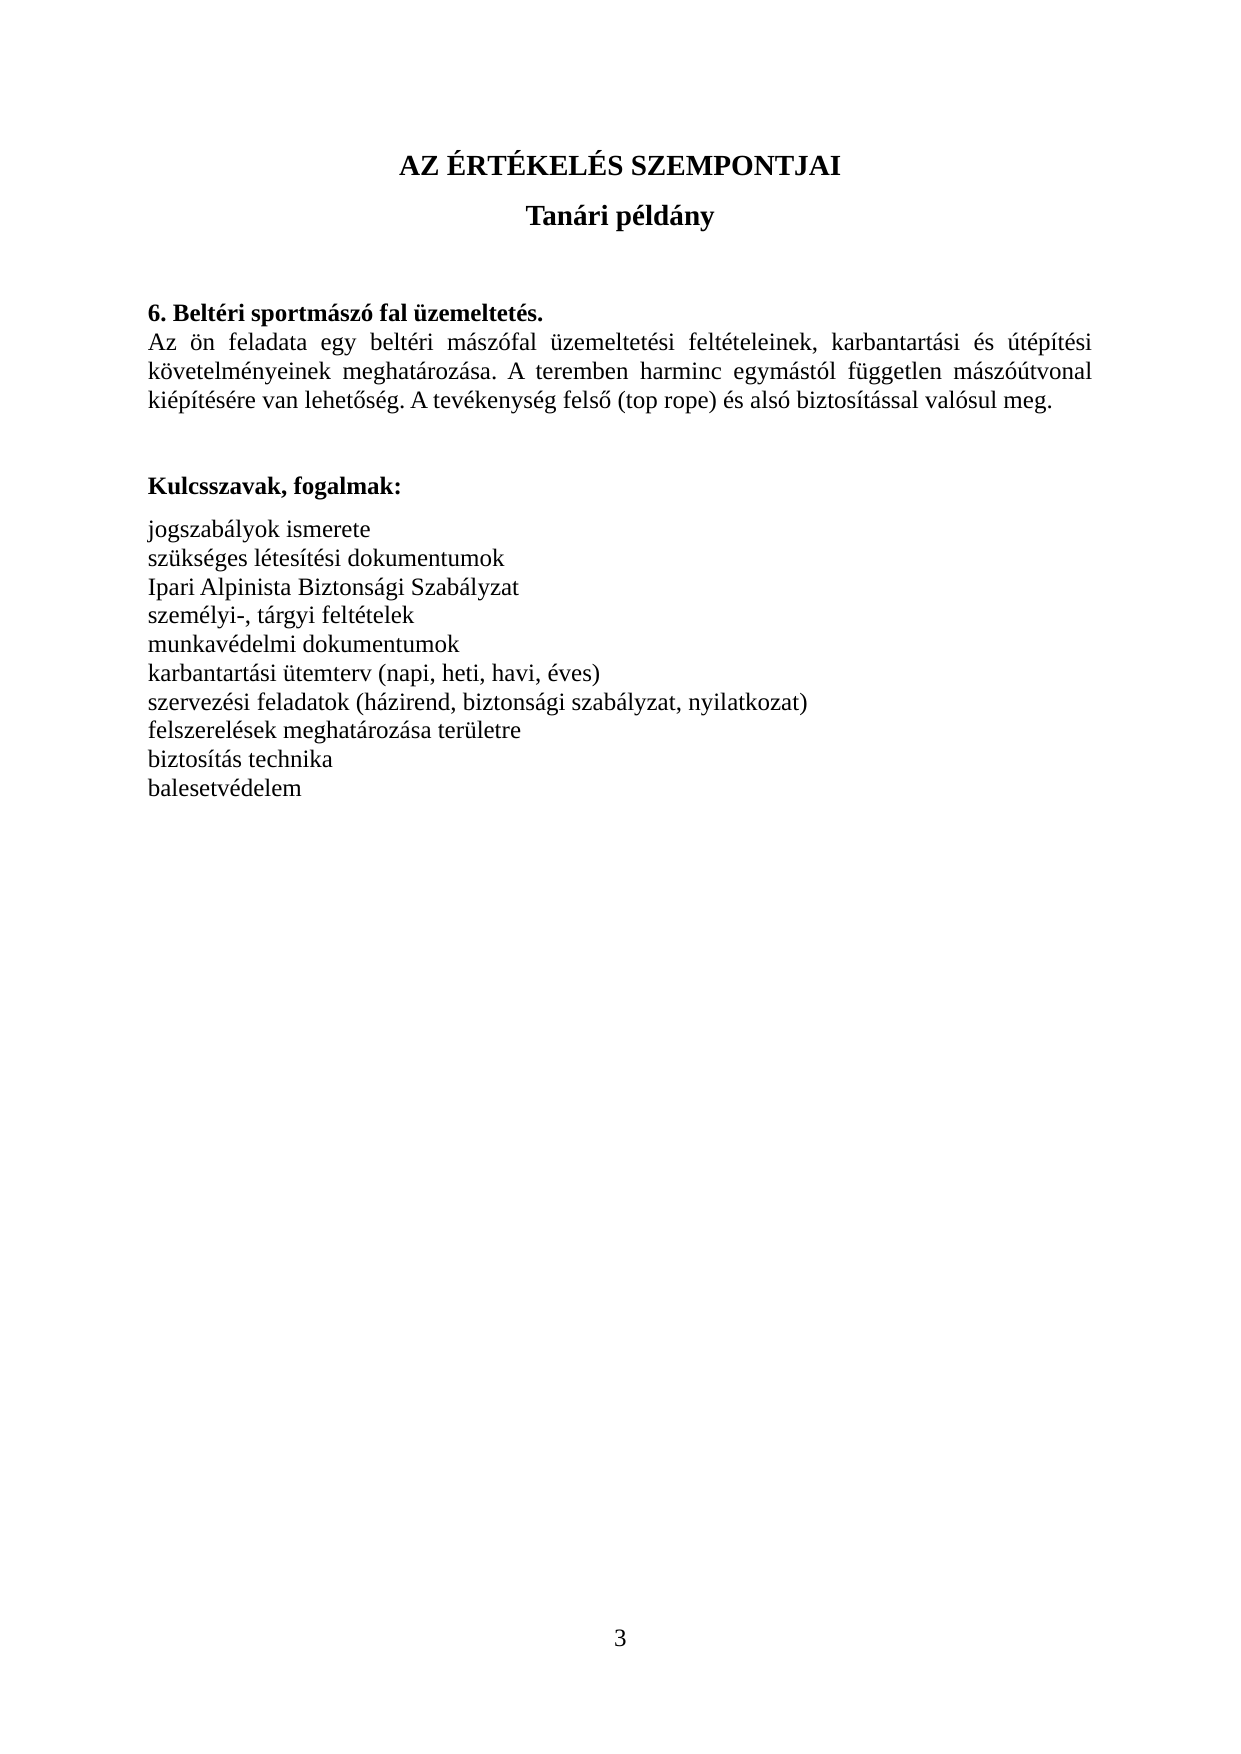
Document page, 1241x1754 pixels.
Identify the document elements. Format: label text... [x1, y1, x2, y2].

text Az ön feladata egy beltéri mászófal üzemeltetési feltételeinek, karbantartási és útépítési követelményeinek meghatározása. A teremben harminc egymástól független mászóútvonal kiépítésére van lehetőség. A tevékenység felső (top rope) és alsó biztosítással valósul meg. [148, 327, 1093, 413]
list személyi-, tárgyi feltételek [148, 600, 1093, 629]
list Ipari Alpinista Biztonsági Szabályzat [148, 572, 1093, 600]
text AZ ÉRTÉKELÉS SZEMPONTJAI [148, 148, 1093, 181]
text Kulcsszavak, fogalmak: [148, 471, 1093, 500]
list szervezési feladatok (házirend, biztonsági szabályzat, nyilatkozat) [148, 687, 1093, 715]
list munkavédelmi dokumentumok [148, 629, 1093, 658]
text Tanári példány [148, 198, 1093, 231]
list karbantartási ütemterv (napi, heti, havi, éves) [148, 658, 1093, 687]
list szükséges létesítési dokumentumok [148, 543, 1093, 572]
list balesetvédelem [148, 773, 1093, 802]
list biztosítás technika [148, 744, 1093, 773]
list jogszabályok ismerete [148, 514, 1093, 543]
text 6. Beltéri sportmászó fal üzemeltetés. [148, 298, 1093, 327]
list felszerelések meghatározása területre [148, 715, 1093, 744]
